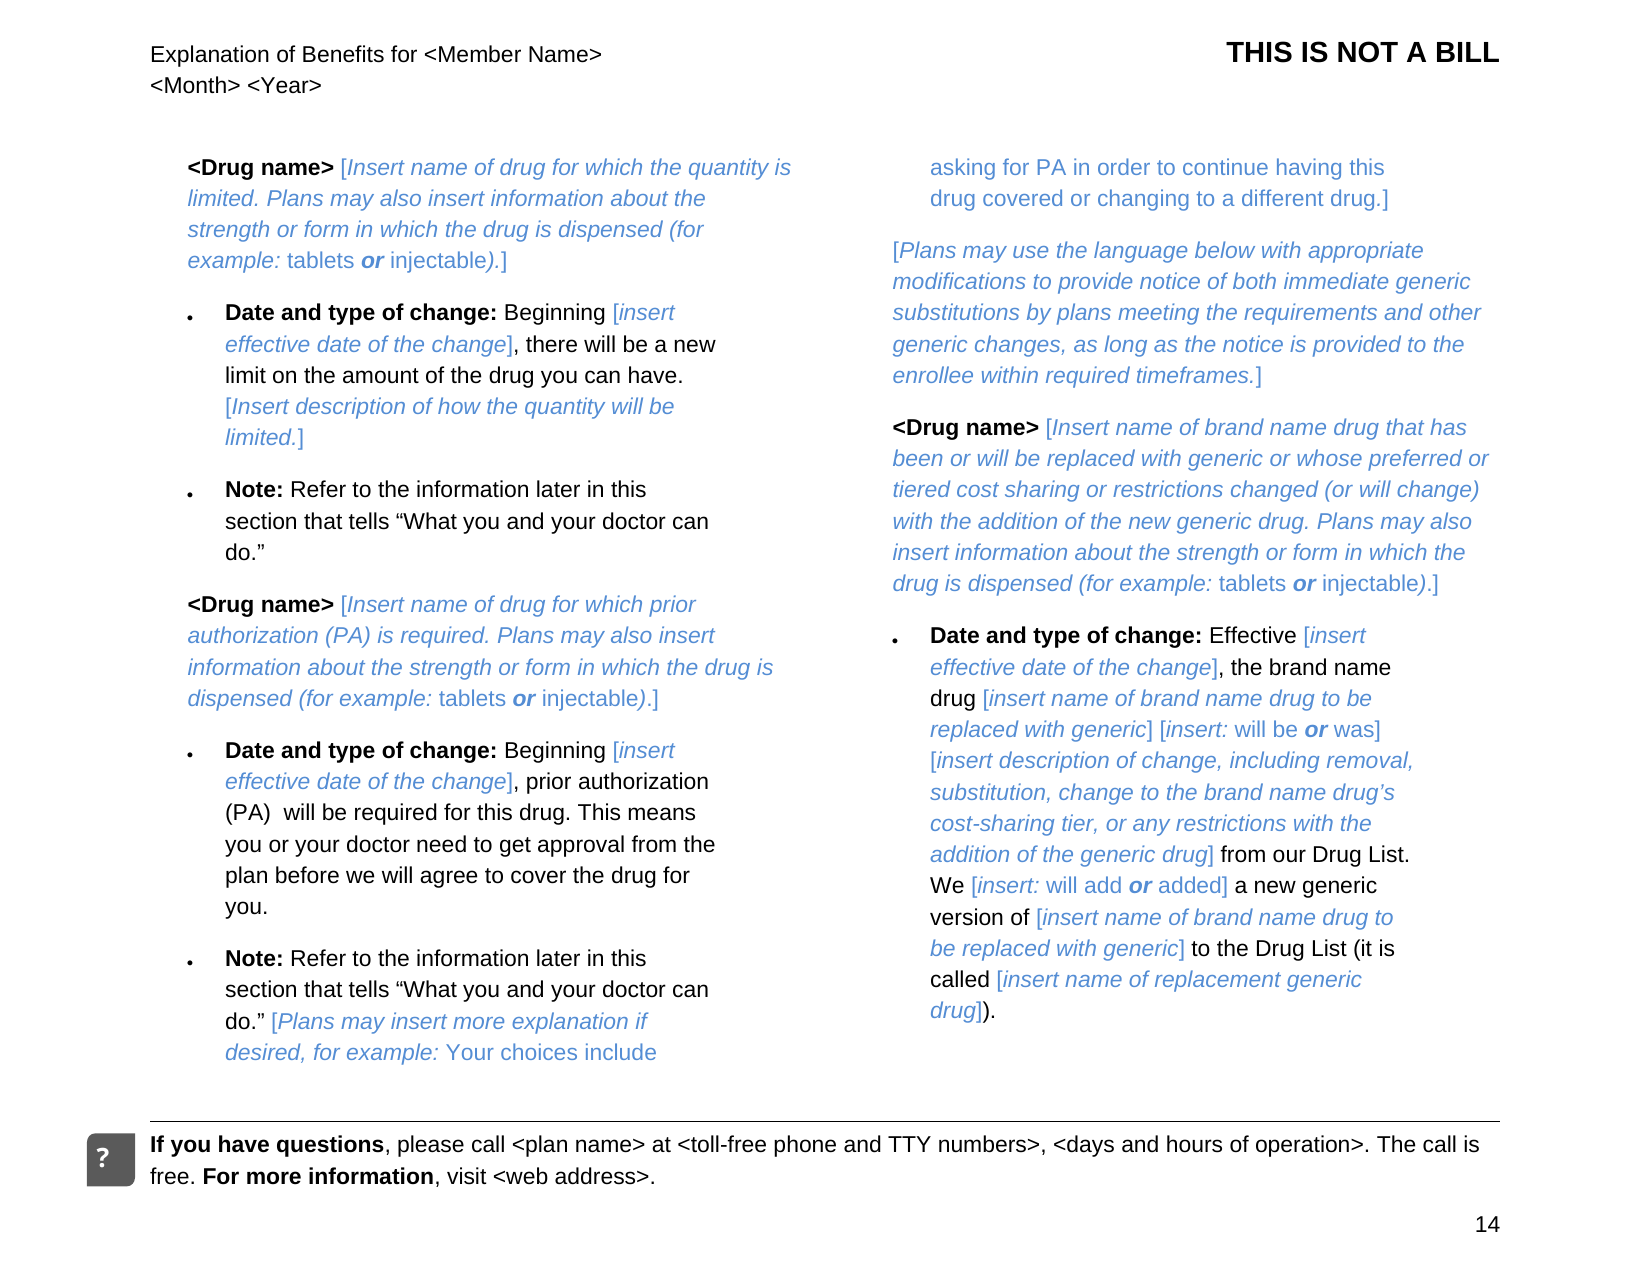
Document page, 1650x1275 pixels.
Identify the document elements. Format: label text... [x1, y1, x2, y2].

list Date and type of change: Effective [insert effective date of the change], the brand name drug [insert name of brand name drug to be replaced with generic] [insert: will be or was] [insert description of change, including removal, substitution, change to the brand name drug’s cost-sharing tier, or any restrictions with the addition of the generic drug] from our Drug List. We [insert: will add or added] a new generic version of [insert name of brand name drug to be replaced with generic] to the Drug List (it is called [insert name of replacement generic drug]). [892, 619, 1425, 1025]
text <Drug name> [Insert name of drug for which prior authorization (PA) is required. Plans may also insert information about the strength or form in which the drug is dispensed (for example: tablets or injectable).] [187, 587, 795, 712]
list Note: Refer to the information later in this section that tells “What you and your doctor can do.” [Plans may insert more explanation if desired, for example: Your choices include asking for PA in order to continue having this drug covered or changing to a different drug.] [892, 150, 1425, 212]
text <Drug name> [Insert name of drug for which the quantity is limited. Plans may also insert information about the strength or form in which the drug is dispensed (for example: tablets or injectable).] [187, 150, 795, 275]
list Date and type of change: Beginning [insert effective date of the change], prior authorization (PA) will be required for this drug. This means you or your doctor need to get approval from the plan before we will agree to cover the drug for you. [187, 733, 720, 921]
text [Plans may use the language below with appropriate modifications to provide notice of both immediate generic substitutions by plans meeting the requirements and other generic changes, as long as the notice is provided to the enrollee within required timeframes.] [892, 233, 1500, 389]
list Date and type of change: Beginning [insert effective date of the change], there will be a new limit on the amount of the drug you can have. [Insert description of how the quantity will be limited.] [187, 296, 720, 452]
list Note: Refer to the information later in this section that tells “What you and your doctor can do.” [187, 473, 720, 567]
text <Drug name> [Insert name of brand name drug that has been or will be replaced with generic or whose preferred or tiered cost sharing or restrictions changed (or will change) with the addition of the new generic drug. Plans may also insert information about the strength or form in which the drug is dispensed (for example: tablets or injectable).] [892, 410, 1500, 598]
list Note: Refer to the information later in this section that tells “What you and your doctor can do.” [Plans may insert more explanation if desired, for example: Your choices include asking for PA in order to continue having this drug covered or changing to a different drug.] [187, 942, 720, 1067]
